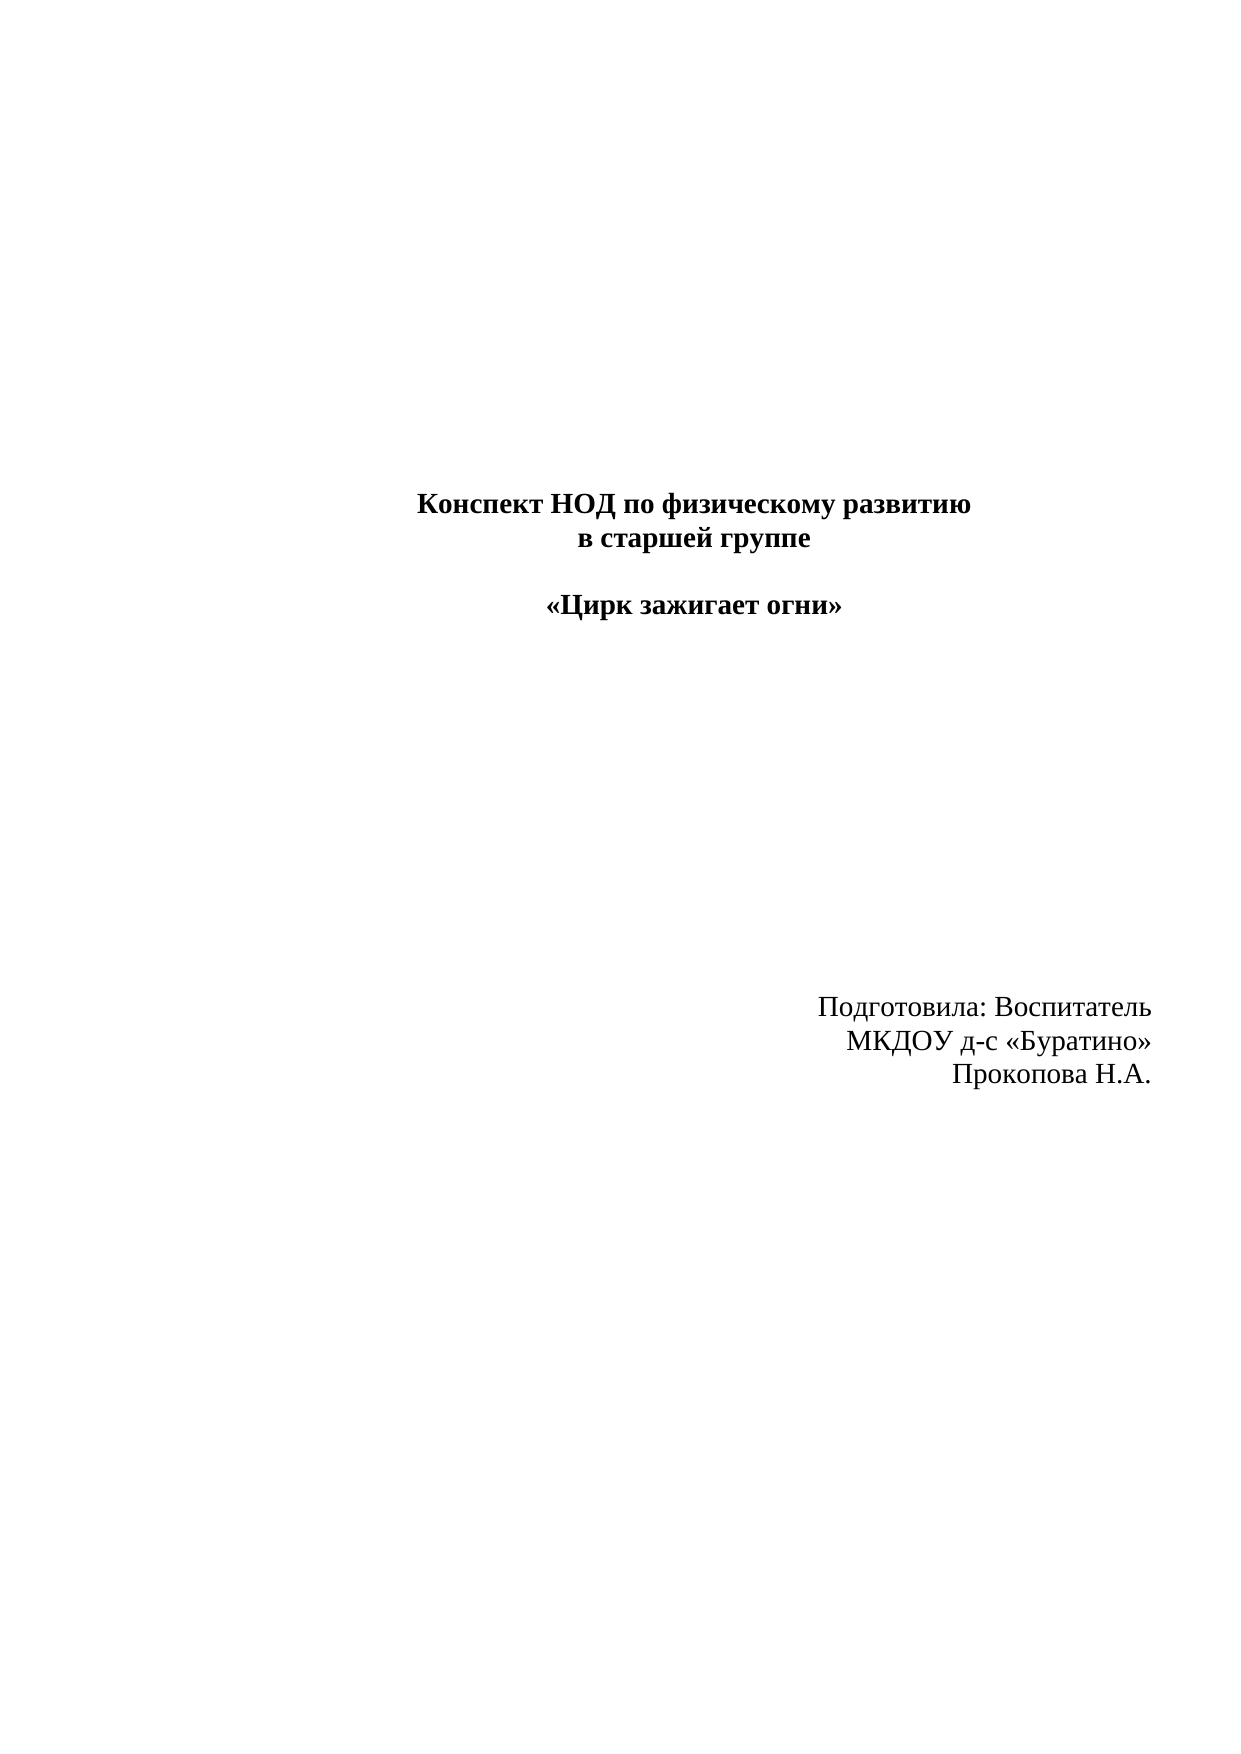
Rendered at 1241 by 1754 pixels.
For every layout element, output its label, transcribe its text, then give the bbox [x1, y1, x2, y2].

text «Цирк зажигает огни» [177, 587, 1152, 620]
text Конспект НОД по физическому развитию [177, 486, 1152, 520]
text в старшей группе [177, 520, 1152, 553]
text Прокопова Н.А. [177, 1056, 1152, 1090]
text МКДОУ д-с «Буратино» [177, 1023, 1152, 1056]
text Подготовила: Воспитатель [177, 989, 1152, 1023]
